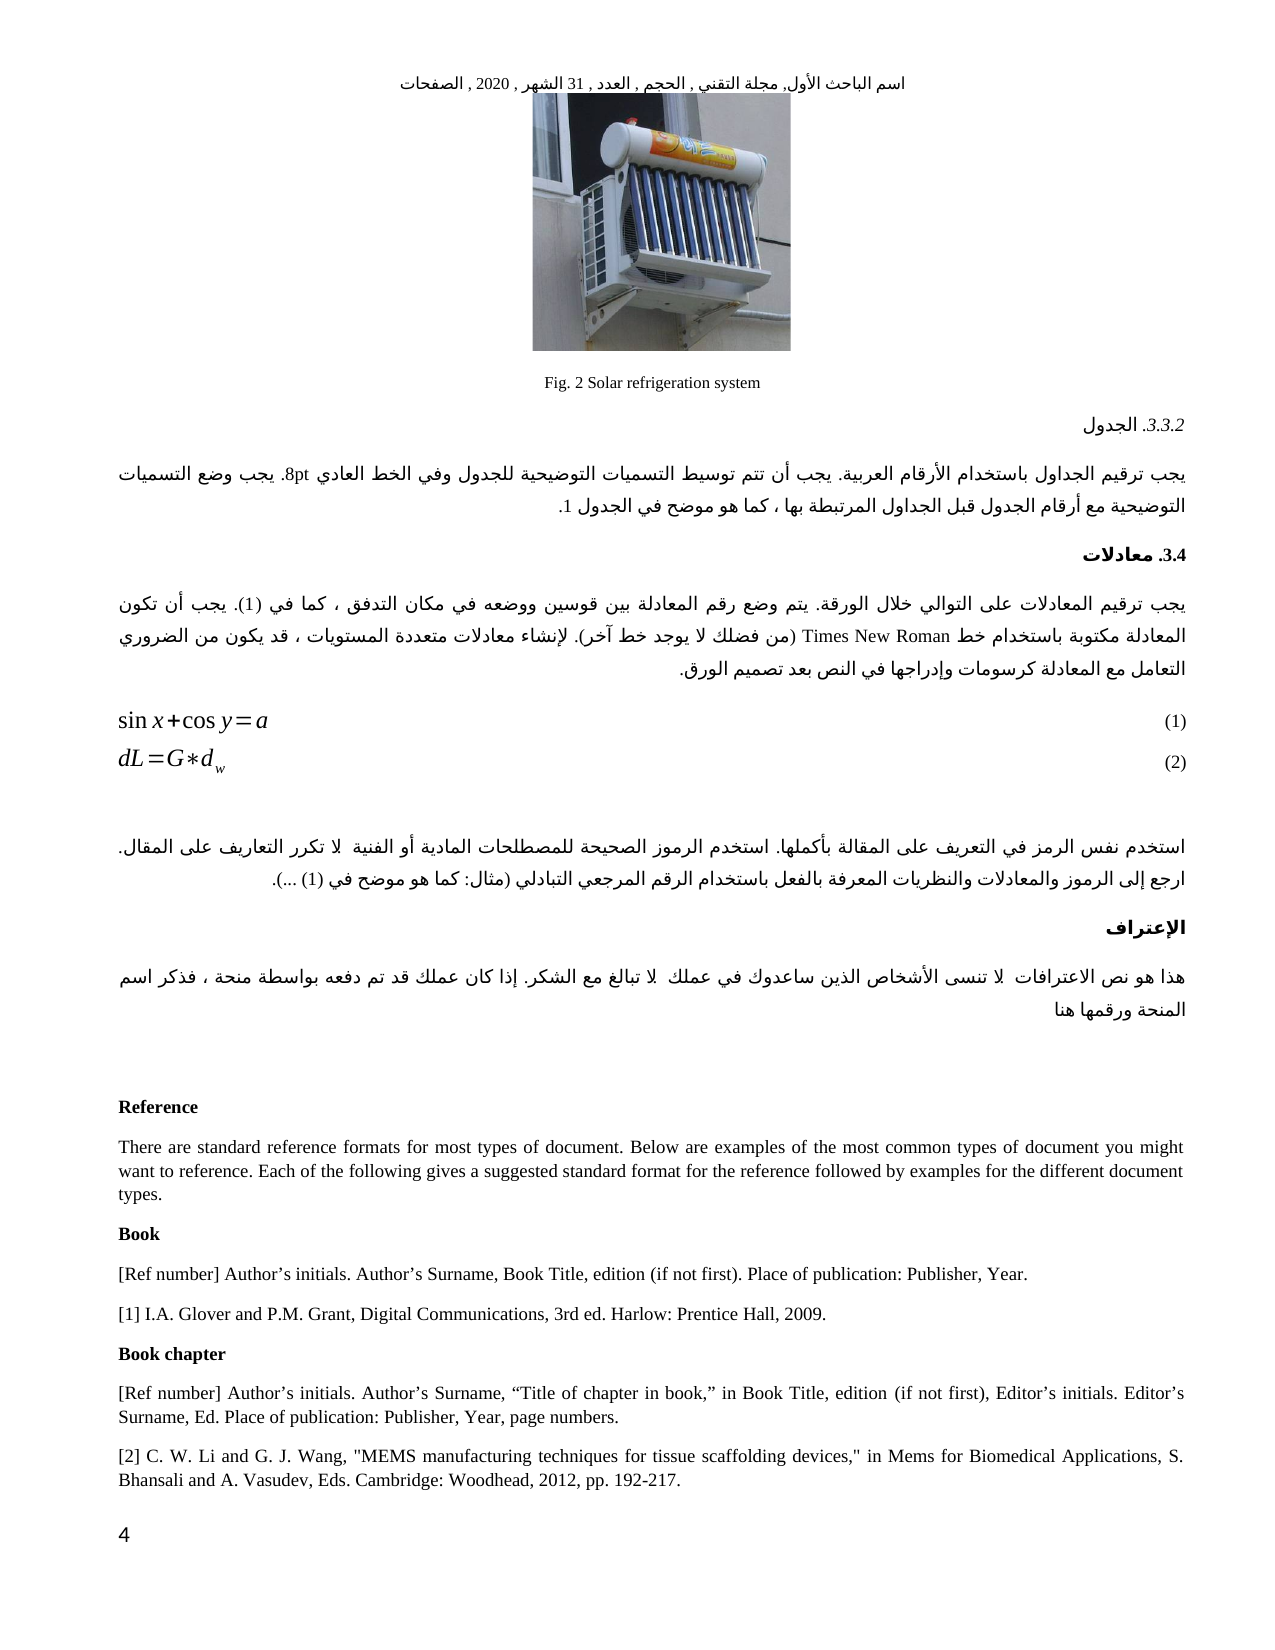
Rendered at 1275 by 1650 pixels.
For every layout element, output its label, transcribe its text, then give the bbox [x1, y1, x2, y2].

text Fig. 2 Solar refrigeration system [118, 373, 1186, 392]
text Book [118, 1223, 1186, 1244]
text 3.4. معادلات [118, 544, 1186, 566]
picture [532, 93, 791, 351]
text [Ref number] Author’s initials. Author’s Surname, Book Title, edition (if not first). Place of publication: Publisher, Year. [118, 1263, 1186, 1284]
text There are standard reference formats for most types of document. Below are examples of the most common types of document you might want to reference. Each of the following gives a suggested standard format for the reference followed by examples for the different document types. [118, 1136, 1186, 1204]
text يجب ترقيم المعادلات على التوالي خلال الورقة. يتم وضع رقم المعادلة بين قوسين ووضعه في مكان التدفق ، كما في (1). يجب أن تكون المعادلة مكتوبة باستخدام خط Times New Roman (من فضلك لا يوجد خط آخر). لإنشاء معادلات متعددة المستويات ، قد يكون من الضروري التعامل مع المعادلة كرسومات وإدراجها في النص بعد تصميم الورق. [118, 593, 1186, 679]
text Reference [118, 1096, 1186, 1118]
text [Ref number] Author’s initials. Author’s Surname, “Title of chapter in book,” in Book Title, edition (if not first), Editor’s initials. Editor’s Surname, Ed. Place of publication: Publisher, Year, page numbers. [118, 1382, 1186, 1427]
text هذا هو نص الاعترافات. لا تنسى الأشخاص الذين ساعدوك في عملك. لا تبالغ مع الشكر. إذا كان عملك قد تم دفعه بواسطة منحة ، فذكر اسم المنحة ورقمها هنا [118, 966, 1186, 1020]
text استخدم نفس الرمز في التعريف على المقالة بأكملها. استخدم الرموز الصحيحة للمصطلحات المادية أو الفنية. لا تكرر التعاريف على المقال. ارجع إلى الرموز والمعادلات والنظريات المعرفة بالفعل باستخدام الرقم المرجعي التبادلي (مثال: كما هو موضح في (1) ...). [118, 836, 1186, 890]
text Book chapter [118, 1342, 1186, 1364]
text يجب ترقيم الجداول باستخدام الأرقام العربية. يجب أن تتم توسيط التسميات التوضيحية للجدول وفي الخط العادي 8pt. يجب وضع التسميات التوضيحية مع أرقام الجدول قبل الجداول المرتبطة بها ، كما هو موضح في الجدول 1. [118, 463, 1186, 517]
text الإعتراف [118, 917, 1186, 939]
text [1] I.A. Glover and P.M. Grant, Digital Communications, 3rd ed. Harlow: Prentice Hall, 2009. [118, 1302, 1186, 1324]
text 3.3.2. الجدول [118, 414, 1186, 436]
text (2) [118, 745, 1186, 776]
text (1) [118, 707, 1186, 734]
text [2] C. W. Li and G. J. Wang, "MEMS manufacturing techniques for tissue scaffolding devices," in Mems for Biomedical Applications, S. Bhansali and A. Vasudev, Eds. Cambridge: Woodhead, 2012, pp. 192-217. [118, 1445, 1186, 1490]
